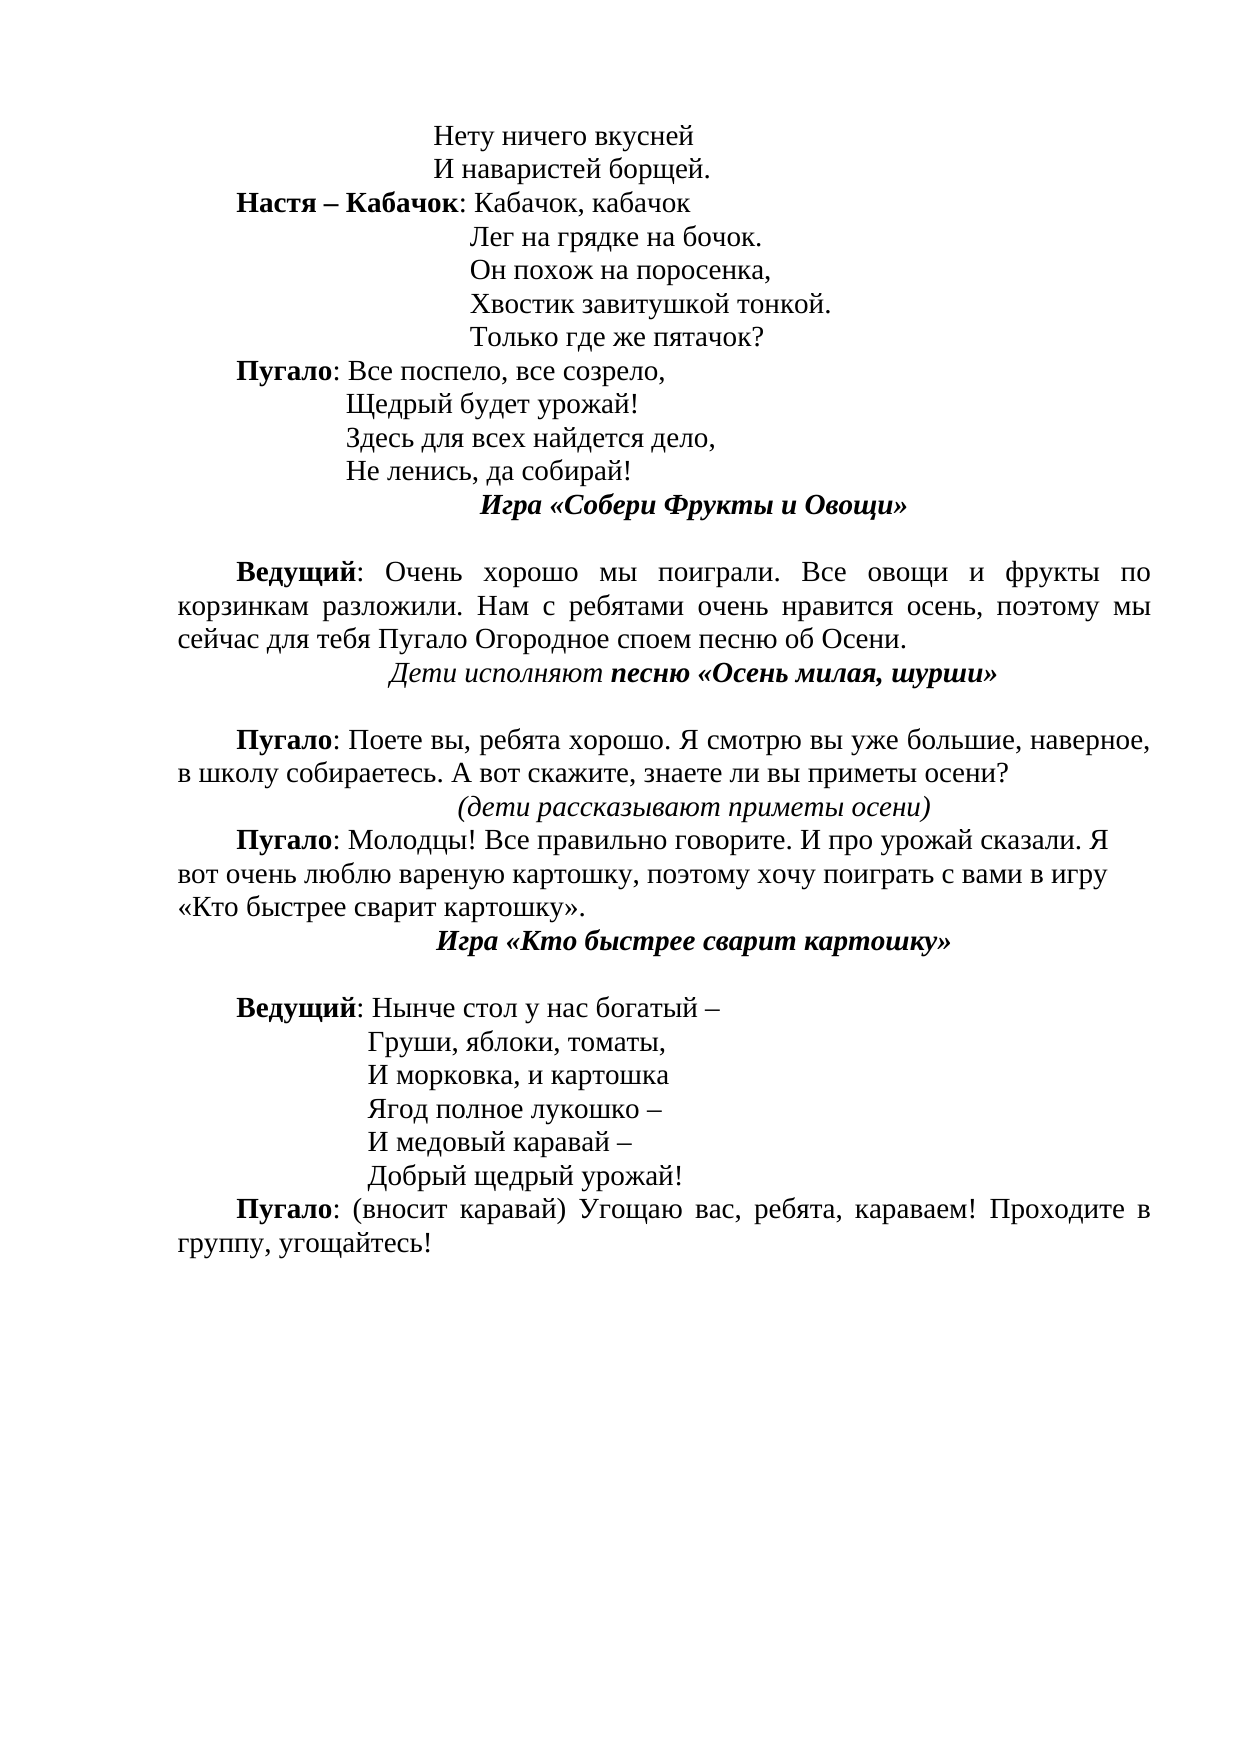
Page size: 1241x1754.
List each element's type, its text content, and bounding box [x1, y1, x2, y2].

text Пугало: (вносит каравай) Угощаю вас, ребята, караваем! Проходите в группу, угощайтесь! [177, 1191, 1152, 1258]
text И медовый каравай – [177, 1124, 1152, 1158]
text Не ленись, да собирай! [177, 453, 1152, 487]
text Лег на грядке на бочок. [177, 219, 1152, 252]
text Ягод полное лукошко – [177, 1091, 1152, 1124]
text Добрый щедрый урожай! [177, 1158, 1152, 1191]
text Игра «Кто быстрее сварит картошку» [177, 923, 1152, 957]
text Настя – Кабачок: Кабачок, кабачок [177, 185, 1152, 219]
text Только где же пятачок? [177, 319, 1152, 353]
text Пугало: Поете вы, ребята хорошо. Я смотрю вы уже большие, наверное, в школу собираетесь. А вот скажите, знаете ли вы приметы осени? [177, 722, 1152, 789]
text Игра «Собери Фрукты и Овощи» [177, 487, 1152, 521]
text Щедрый будет урожай! [177, 386, 1152, 420]
text Нету ничего вкусней [177, 118, 1152, 152]
text (дети рассказывают приметы осени) [177, 789, 1152, 822]
text Дети исполняют песню «Осень милая, шурши» [177, 655, 1152, 688]
text Хвостик завитушкой тонкой. [177, 286, 1152, 319]
text И морковка, и картошка [177, 1057, 1152, 1091]
text Пугало: Молодцы! Все правильно говорите. И про урожай сказали. Я вот очень люблю вареную картошку, поэтому хочу поиграть с вами в игру «Кто быстрее сварит картошку». [177, 822, 1152, 923]
text Пугало: Все поспело, все созрело, [177, 353, 1152, 386]
text Груши, яблоки, томаты, [177, 1024, 1152, 1057]
text Ведущий: Нынче стол у нас богатый – [177, 990, 1152, 1024]
text Ведущий: Очень хорошо мы поиграли. Все овощи и фрукты по корзинкам разложили. Нам с ребятами очень нравится осень, поэтому мы сейчас для тебя Пугало Огородное споем песню об Осени. [177, 554, 1152, 655]
text Здесь для всех найдется дело, [177, 420, 1152, 453]
text Он похож на поросенка, [177, 252, 1152, 286]
text И наваристей борщей. [177, 152, 1152, 185]
